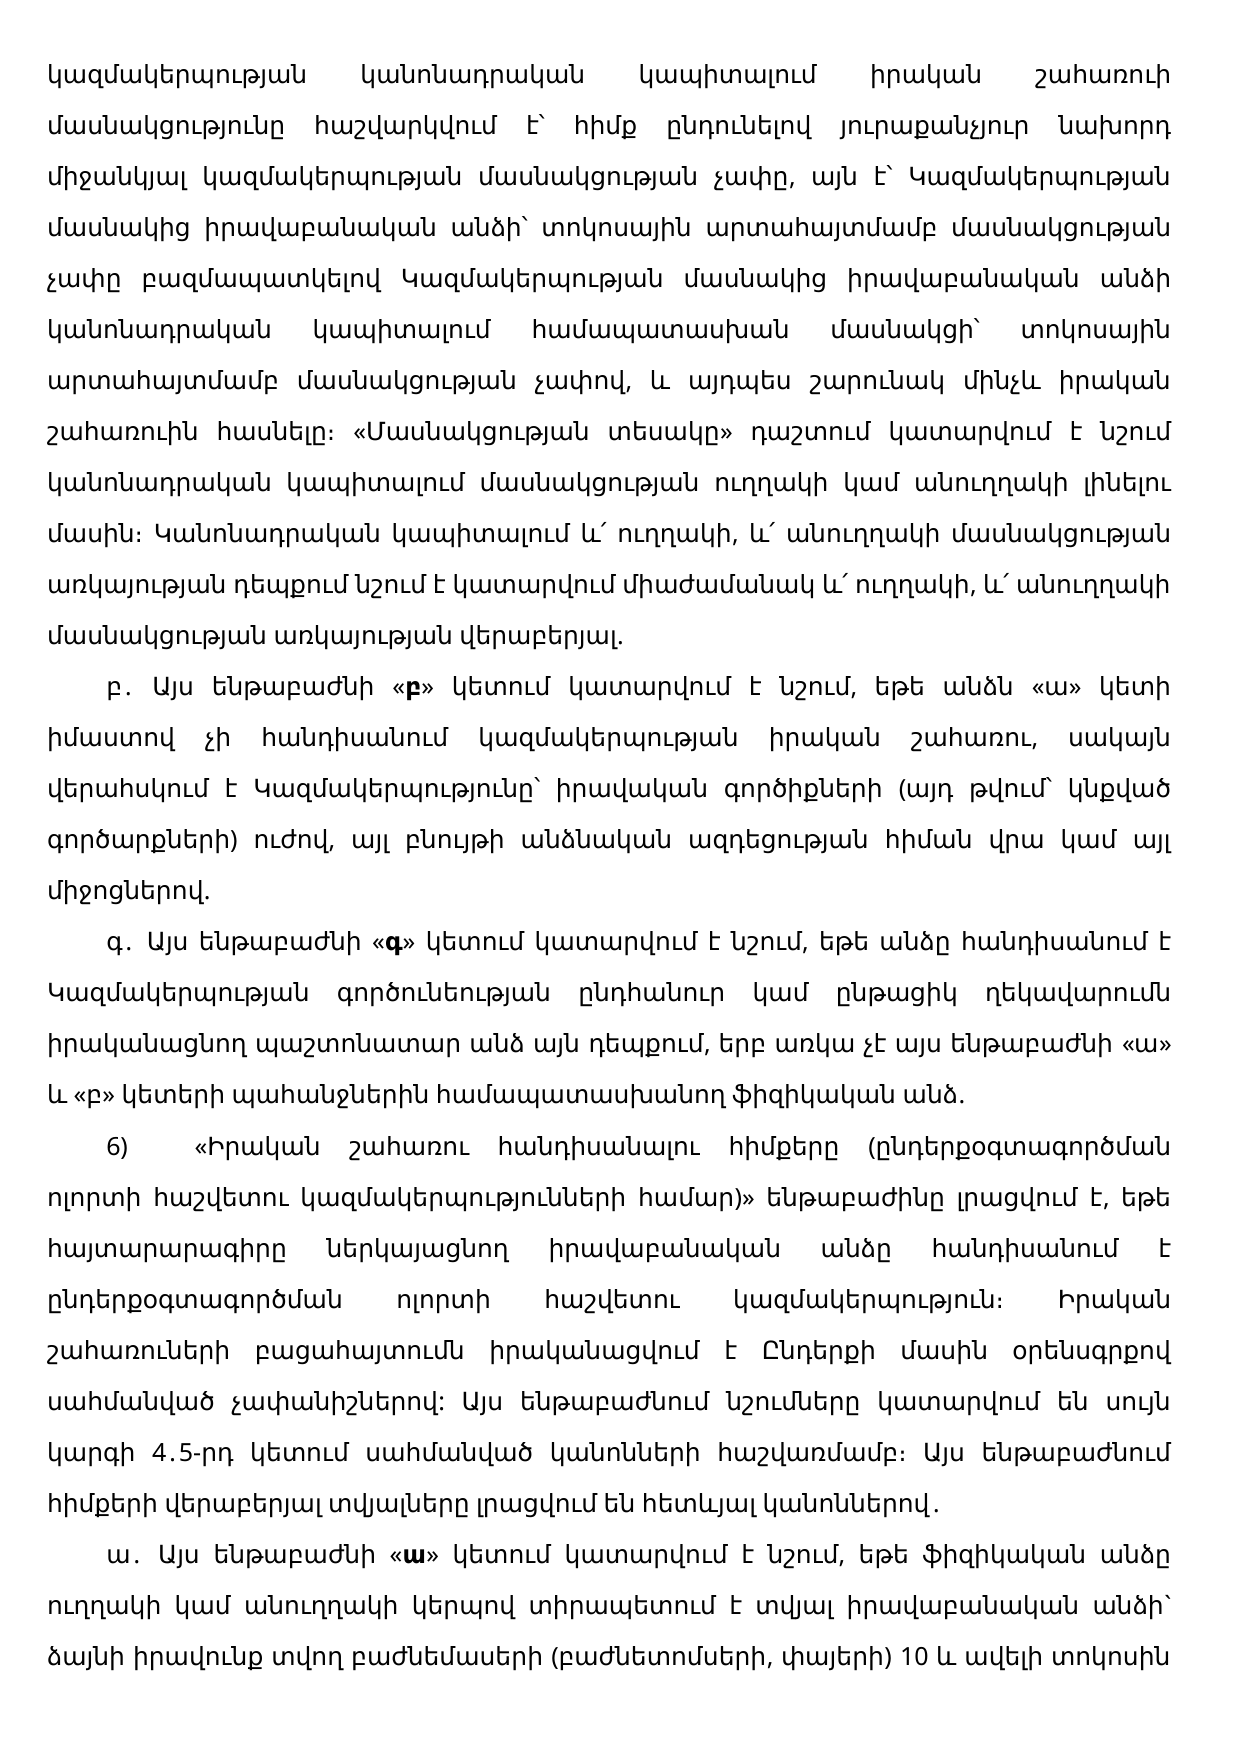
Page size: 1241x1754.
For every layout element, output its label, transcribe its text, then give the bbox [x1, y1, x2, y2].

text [47, 56, 1172, 652]
text գ․ Այս ենթաբաժնի «գ» կետում կատարվում է նշում, եթե անձը հանդիսանում է Կազմակերպության գործունեության ընդհանուր կամ ընթացիկ ղեկավարումն իրականացնող պաշտոնատար անձ այն դեպքում, երբ առկա չէ այս ենթաբաժնի «ա» և «բ» կետերի պահանջներին համապատասխանող ֆիզիկական անձ. [47, 924, 1172, 1111]
list «Իրական շահառու հանդիսանալու հիմքերը (ընդերքօգտագործման ոլորտի հաշվետու կազմակերպությունների համար)» ենթաբաժինը լրացվում է, եթե հայտարարագիրը ներկայացնող իրավաբանական անձը հանդիսանում է ընդերքօգտագործման ոլորտի հաշվետու կազմակերպություն։ Իրական շահառուների բացահայտումն իրականացվում է Ընդերքի մասին օրենսգրքով սահմանված չափանիշներով: Այս ենթաբաժնում նշումները կատարվում են սույն կարգի 4․5-րդ կետում սահմանված կանոնների հաշվառմամբ։ Այս ենթաբաժնում հիմքերի վերաբերյալ տվյալները լրացվում են հետևյալ կանոններով․ [47, 1128, 1172, 1519]
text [47, 1536, 1172, 1673]
text բ․ Այս ենթաբաժնի «բ» կետում կատարվում է նշում, եթե անձն «ա» կետի իմաստով չի հանդիսանում կազմակերպության իրական շահառու, սակայն վերահսկում է Կազմակերպությունը՝ իրավական գործիքների (այդ թվում՝ կնքված գործարքների) ուժով, այլ բնույթի անձնական ազդեցության հիման վրա կամ այլ միջոցներով. [47, 669, 1172, 907]
